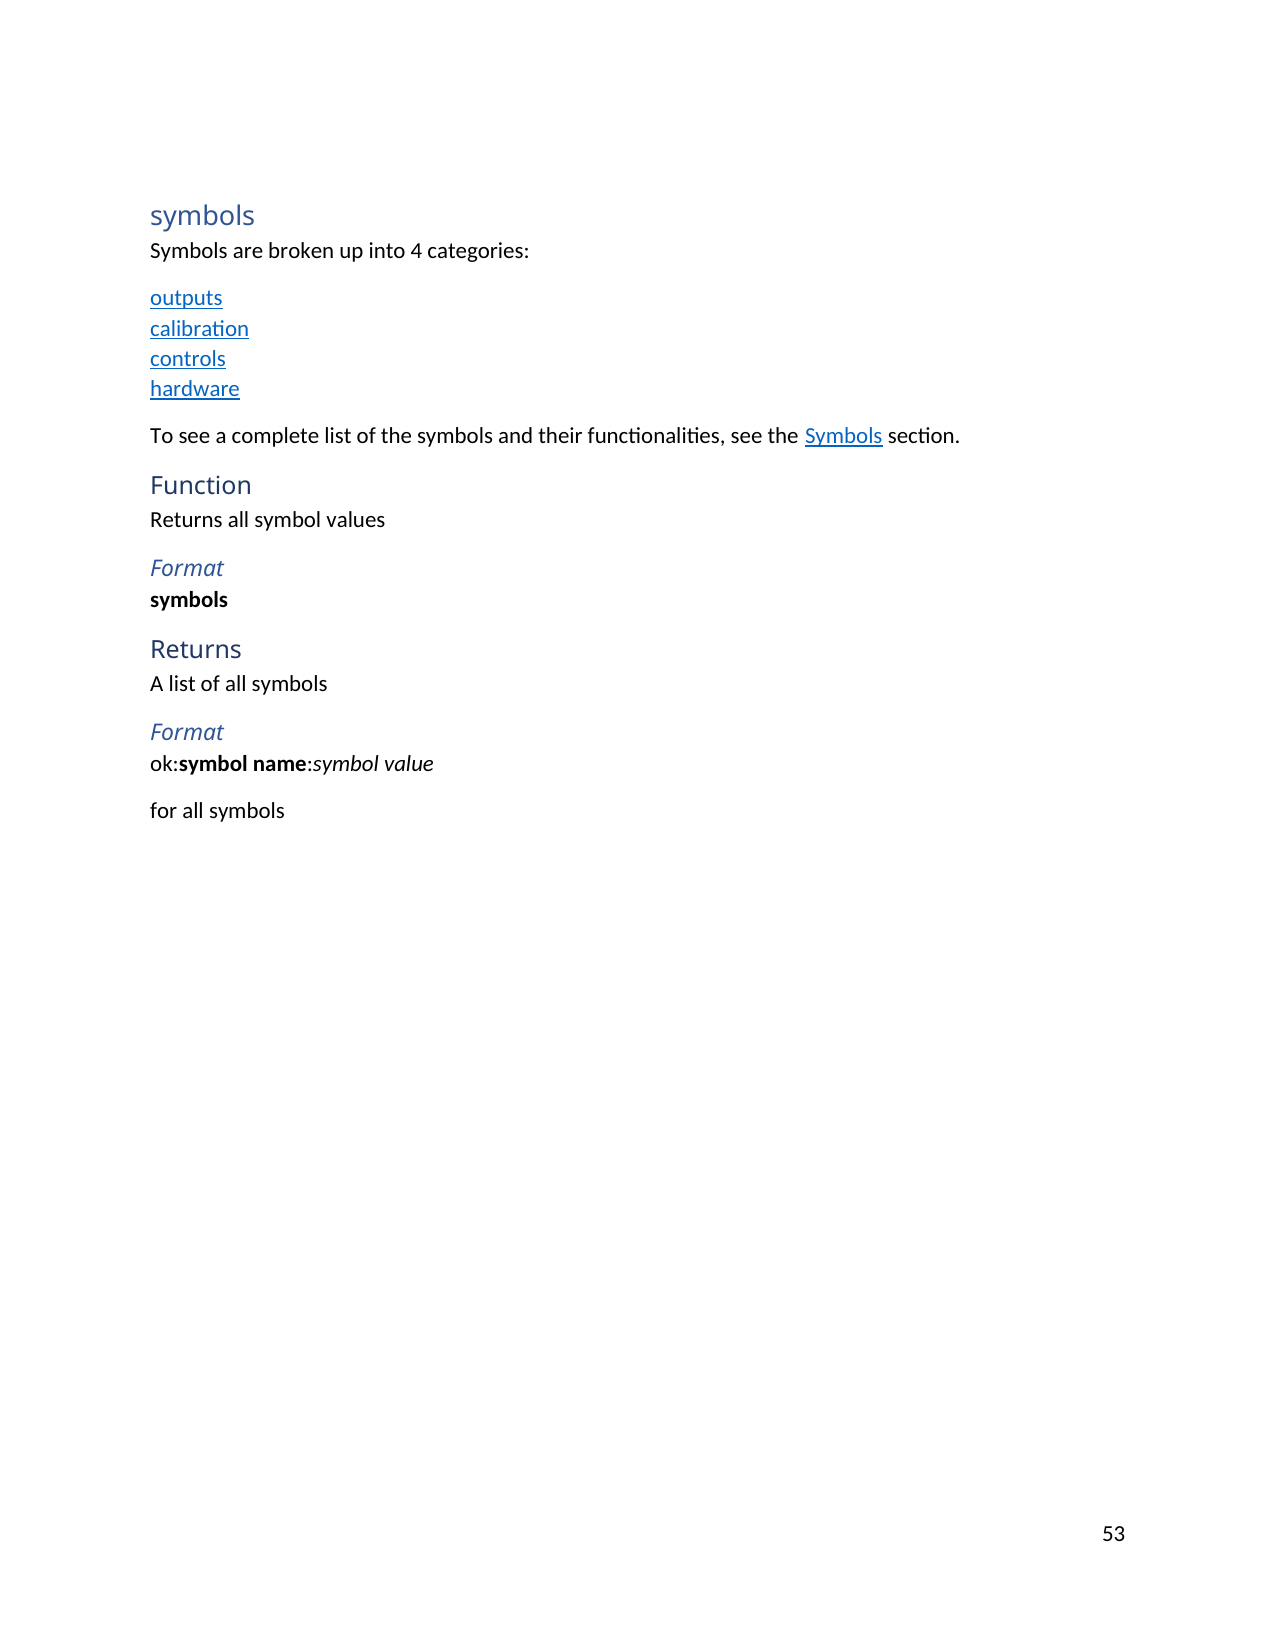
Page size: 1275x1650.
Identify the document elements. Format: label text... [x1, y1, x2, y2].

subtitle symbols [150, 197, 1125, 234]
text Returns all symbol values [150, 505, 1125, 533]
subtitle Format [150, 716, 1125, 747]
text Symbols are broken up into 4 categories: [150, 237, 1125, 265]
text ok:symbol name:symbol value [150, 749, 1125, 778]
text symbols [150, 585, 1125, 613]
subtitle Function [150, 468, 1125, 502]
subtitle Format [150, 552, 1125, 583]
text A list of all symbols [150, 669, 1125, 697]
text outputs calibration controls hardware [150, 283, 1125, 402]
text To see a complete list of the symbols and their functionalities, see the Symbols section. [150, 421, 1125, 449]
text for all symbols [150, 796, 1125, 824]
subtitle Returns [150, 632, 1125, 666]
